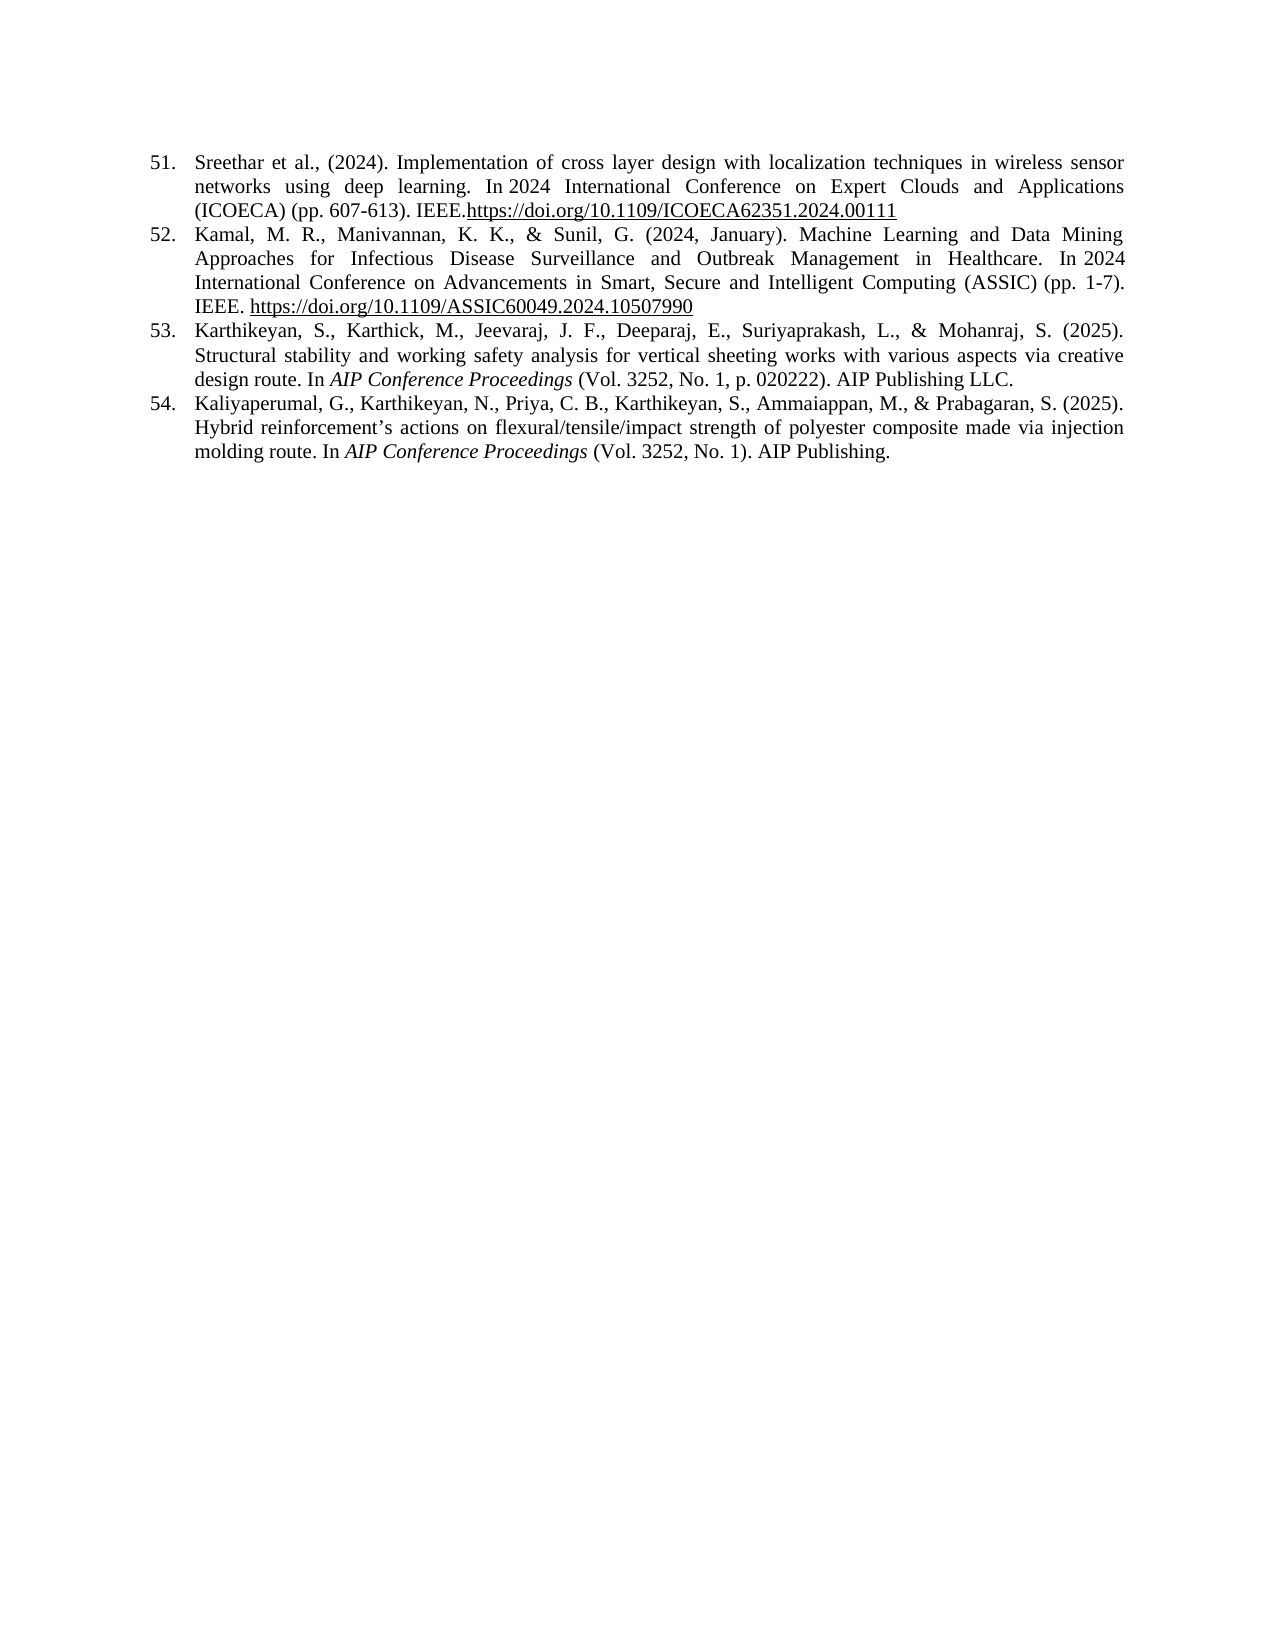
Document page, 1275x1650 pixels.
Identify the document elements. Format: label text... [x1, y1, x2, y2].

text Karthikeyan, S., Karthick, M., Jeevaraj, J. F., Deeparaj, E., Suriyaprakash, L., & Mohanraj, S. (2025). Structural stability and working safety analysis for vertical sheeting works with various aspects via creative design route. In AIP Conference Proceedings (Vol. 3252, No. 1, p. 020222). AIP Publishing LLC. [150, 318, 1125, 391]
text Kamal, M. R., Manivannan, K. K., & Sunil, G. (2024, January). Machine Learning and Data Mining Approaches for Infectious Disease Surveillance and Outbreak Management in Healthcare. In 2024 International Conference on Advancements in Smart, Secure and Intelligent Computing (ASSIC) (pp. 1-7). IEEE. https://doi.org/10.1109/ASSIC60049.2024.10507990 [150, 222, 1125, 318]
text Sreethar et al., (2024). Implementation of cross layer design with localization techniques in wireless sensor networks using deep learning. In 2024 International Conference on Expert Clouds and Applications (ICOECA) (pp. 607-613). IEEE.https://doi.org/10.1109/ICOECA62351.2024.00111 [466, 174, 1125, 222]
text Kaliyaperumal, G., Karthikeyan, N., Priya, C. B., Karthikeyan, S., Ammaiappan, M., & Prabagaran, S. (2025). Hybrid reinforcement’s actions on flexural/tensile/impact strength of polyester composite made via injection molding route. In AIP Conference Proceedings (Vol. 3252, No. 1). AIP Publishing. [150, 391, 1125, 463]
